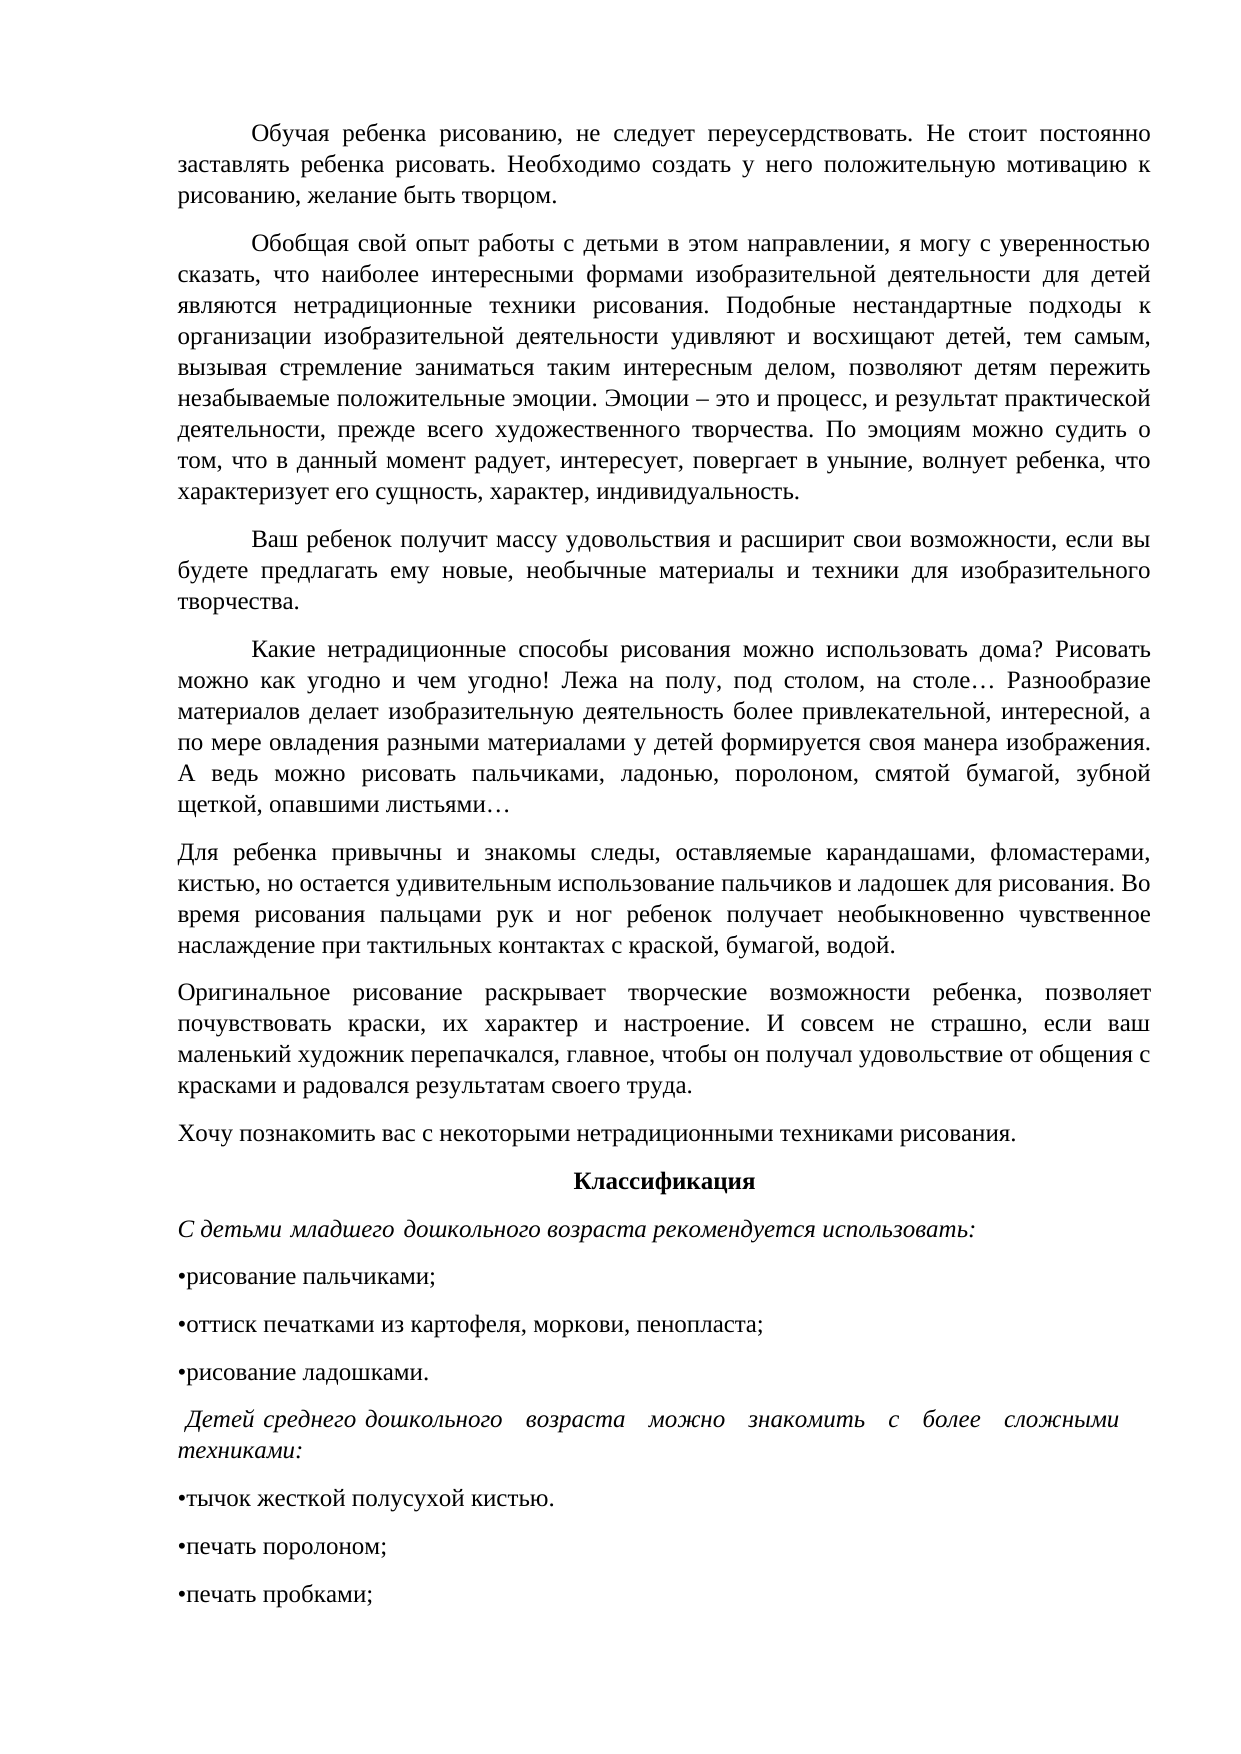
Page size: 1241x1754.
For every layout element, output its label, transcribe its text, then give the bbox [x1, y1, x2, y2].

text Оригинальное рисование раскрывает творческие возможности ребенка, позволяет почувствовать краски, их характер и настроение. И совсем не страшно, если ваш маленький художник перепачкался, главное, чтобы он получал удовольствие от общения с красками и радовался результатам своего труда. [177, 977, 1152, 1099]
text Детей среднего дошкольного возраста можно знакомить с более сложными техниками: [177, 1404, 1152, 1464]
text •тычок жесткой полусухой кистью. [177, 1483, 1152, 1512]
text •рисование ладошками. [177, 1357, 1152, 1386]
text •рисование пальчиками; [177, 1261, 1152, 1290]
text Для ребенка привычны и знакомы следы, оставляемые карандашами, фломастерами, кистью, но остается удивительным использование пальчиков и ладошек для рисования. Во время рисования пальцами рук и ног ребенок получает необыкновенно чувственное наслаждение при тактильных контактах с краской, бумагой, водой. [177, 837, 1152, 958]
text •оттиск печатками из картофеля, моркови, пенопласта; [177, 1309, 1152, 1338]
text Классификация [177, 1166, 1152, 1195]
text Какие нетрадиционные способы рисования можно использовать дома? Рисовать можно как угодно и чем угодно! Лежа на полу, под столом, на столе… Разнообразие материалов делает изобразительную деятельность более привлекательной, интересной, а по мере овладения разными материалами у детей формируется своя манера изображения. А ведь можно рисовать пальчиками, ладонью, поролоном, смятой бумагой, зубной щеткой, опавшими листьями… [177, 634, 1152, 818]
text Ваш ребенок получит массу удовольствия и расширит свои возможности, если вы будете предлагать ему новые, необычные материалы и техники для изобразительного творчества. [177, 524, 1152, 615]
text Обучая ребенка рисованию, не следует переусердствовать. Не стоит постоянно заставлять ребенка рисовать. Необходимо создать у него положительную мотивацию к рисованию, желание быть творцом. [177, 118, 1152, 209]
text •печать поролоном; [177, 1531, 1152, 1560]
text Хочу познакомить вас с некоторыми нетрадиционными техниками рисования. [177, 1118, 1152, 1147]
text •печать пробками; [177, 1579, 1152, 1607]
text Обобщая свой опыт работы с детьми в этом направлении, я могу с уверенностью сказать, что наиболее интересными формами изобразительной деятельности для детей являются нетрадиционные техники рисования. Подобные нестандартные подходы к организации изобразительной деятельности удивляют и восхищают детей, тем самым, вызывая стремление заниматься таким интересным делом, позволяют детям пережить незабываемые положительные эмоции. Эмоции – это и процесс, и результат практической деятельности, прежде всего художественного творчества. По эмоциям можно судить о том, что в данный момент радует, интересует, повергает в уныние, волнует ребенка, что характеризует его сущность, характер, индивидуальность. [177, 228, 1152, 505]
text С детьми младшего дошкольного возраста рекомендуется использовать: [177, 1214, 1152, 1242]
